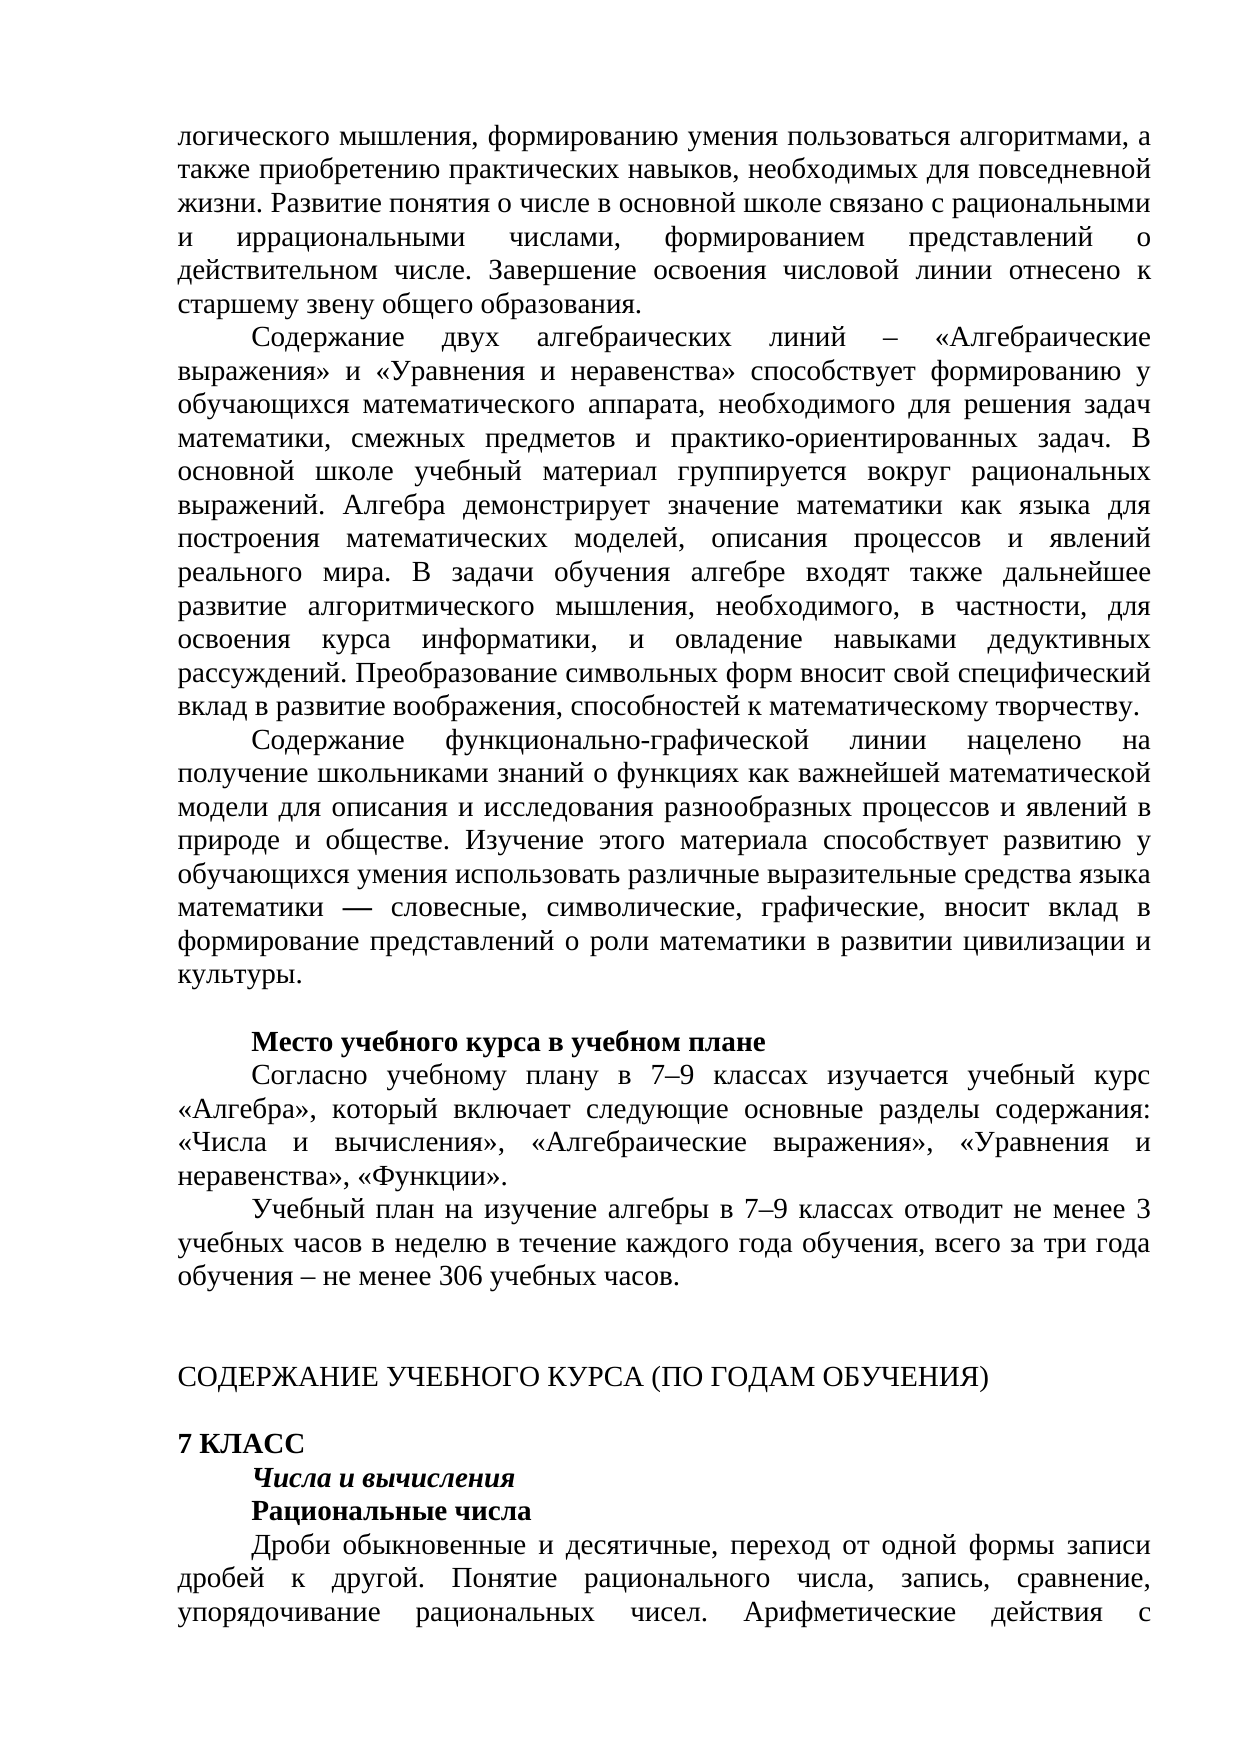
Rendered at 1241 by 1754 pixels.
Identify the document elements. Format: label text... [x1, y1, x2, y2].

text Рациональные числа [177, 1493, 1152, 1527]
text Место учебного курса в учебном плане [177, 1024, 1152, 1057]
text Согласно учебному плану в 7–9 классах изучается учебный курс «Алгебра», который включает следующие основные разделы содержания: «Числа и вычисления», «Алгебраические выражения», «Уравнения и неравенства», «Функции». [177, 1057, 1152, 1191]
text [177, 1527, 1152, 1627]
text Содержание функционально-графической линии нацелено на получение школьниками знаний о функциях как важнейшей математической модели для описания и исследования разно­образных процессов и явлений в природе и обществе. Изучение этого материала способствует развитию у обучающихся умения использовать различные выразительные средства языка математики — словесные, символические, графические, вносит вклад в формирование представлений о роли математики в развитии цивилизации и культуры. [177, 722, 1152, 990]
text Учебный план на изучение алгебры в 7–9 классах отводит не менее 3 учебных часов в неделю в течение каждого года обучения, всего за три года обучения – не менее 306 учебных часов. [177, 1191, 1152, 1292]
text Числа и вычисления [177, 1460, 1152, 1493]
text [177, 118, 1152, 319]
text Содержание двух алгебраических линий – «Алгебраические выражения» и «Уравнения и неравенства» способствует формированию у обучающихся математического аппарата, необходимого для решения задач математики, смежных предметов и практико-ориентированных задач. В основной школе учебный материал группируется вокруг рациональных выражений. Алгебра демонстрирует значение математики как языка для построения математических моделей, описания процессов и явлений реального мира. В задачи обучения алгебре входят также дальнейшее развитие алгоритмического мышления, необходимого, в частности, для освоения курса информатики, и овладение навыками дедуктивных рассуждений. Преобразование символьных форм вносит свой специфический вклад в развитие воображения, способностей к математическому творчеству. [177, 319, 1152, 722]
text 7 класс [177, 1426, 1152, 1460]
text Содержание учебного курса (по годам обучения) [177, 1359, 1152, 1393]
